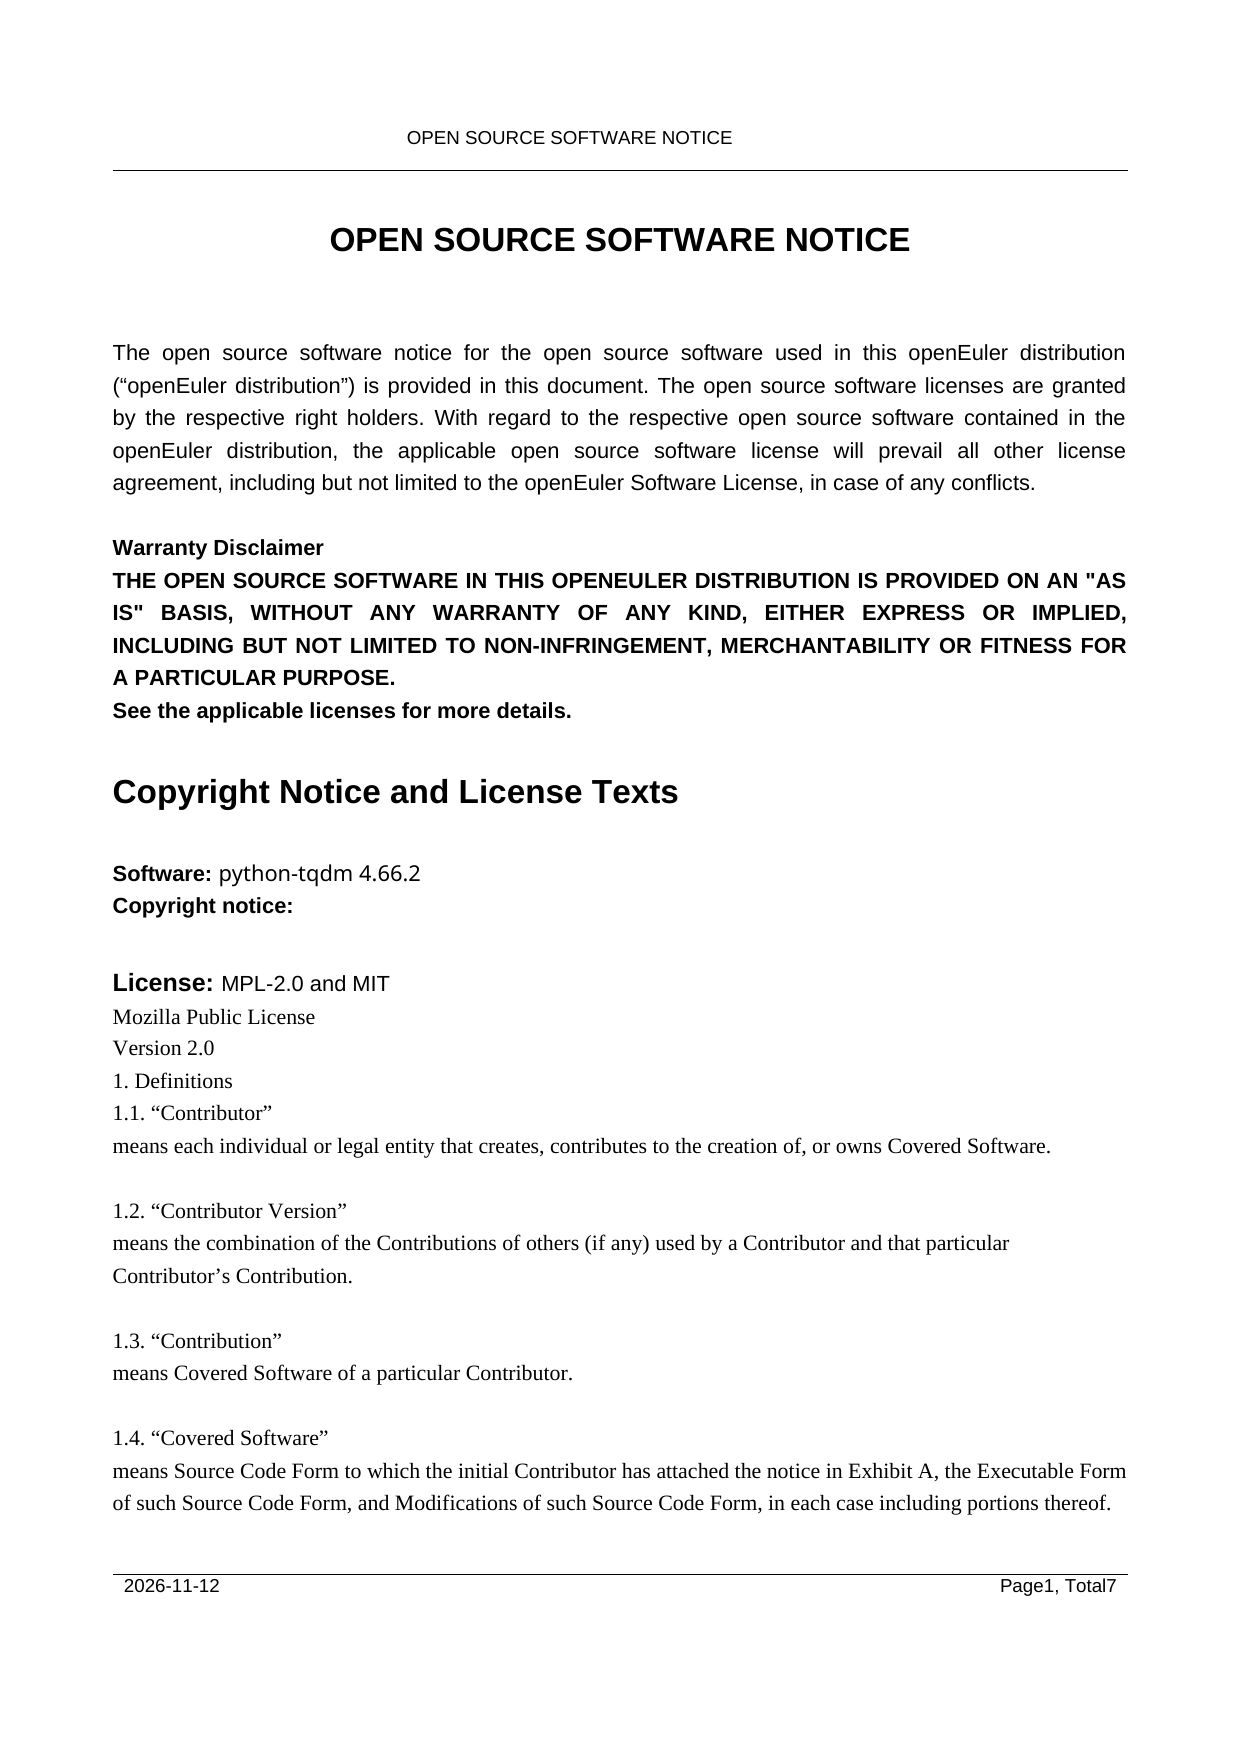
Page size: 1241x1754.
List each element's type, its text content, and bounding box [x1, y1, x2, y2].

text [112, 999, 1128, 1519]
text Warranty Disclaimer [112, 531, 1128, 564]
text License: MPL-2.0 and MIT [112, 966, 1128, 999]
text Copyright Notice and License Texts [112, 759, 1128, 824]
text OPEN SOURCE SOFTWARE NOTICE [112, 206, 1128, 271]
title Software: python-tqdm 4.66.2 [112, 856, 1128, 889]
text The open source software notice for the open source software used in this openEuler distribution (“openEuler distribution”) is provided in this document. The open source software licenses are granted by the respective right holders. With regard to the respective open source software contained in the openEuler distribution, the applicable open source software license will prevail all other license agreement, including but not limited to the openEuler Software License, in case of any conflicts. [112, 336, 1128, 499]
text THE OPEN SOURCE SOFTWARE IN THIS OPENEULER DISTRIBUTION IS PROVIDED ON AN "AS IS" BASIS, WITHOUT ANY WARRANTY OF ANY KIND, EITHER EXPRESS OR IMPLIED, INCLUDING BUT NOT LIMITED TO NON-INFRINGEMENT, MERCHANTABILITY OR FITNESS FOR A PARTICULAR PURPOSE. See the applicable licenses for more details. [112, 564, 1128, 726]
text Copyright notice: [112, 889, 1128, 921]
